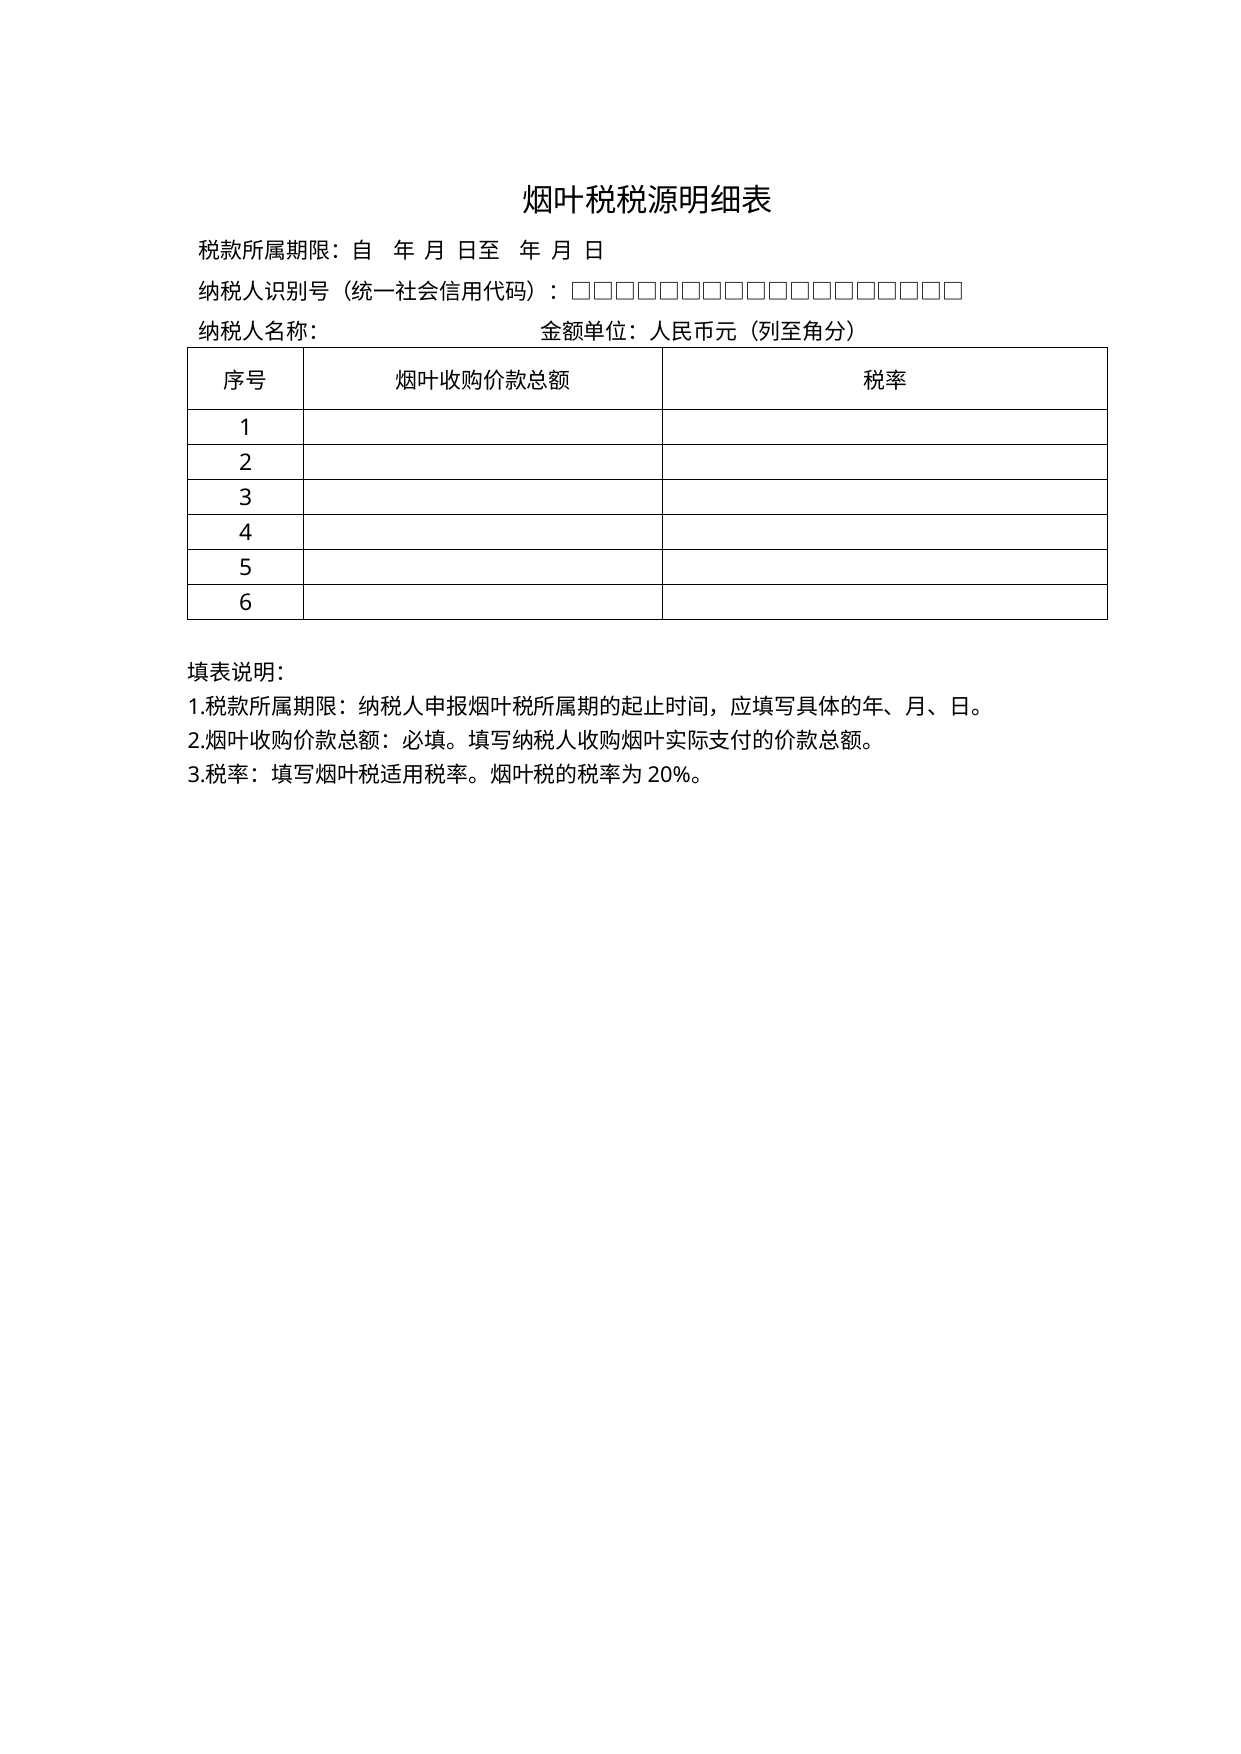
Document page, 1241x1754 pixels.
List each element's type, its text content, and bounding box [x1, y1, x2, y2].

table_cell 3 [188, 480, 303, 514]
table_cell [663, 480, 1107, 514]
table_cell 税款所属期限：自 年 月 日至 年 月 日 [187, 232, 1107, 266]
table_cell [663, 410, 1107, 444]
table_cell [663, 585, 1107, 619]
table_cell 纳税人名称： 金额单位：人民币元（列至角分） [187, 313, 1107, 347]
text 3.税率：填写烟叶税适用税率。烟叶税的税率为20%。 [187, 756, 1053, 789]
table_cell 序号 [188, 348, 303, 409]
table_header 烟叶税税源明细表 [187, 164, 1107, 232]
table_cell [304, 550, 662, 584]
table_cell [304, 410, 662, 444]
table_cell 烟叶收购价款总额 [304, 348, 662, 409]
table_cell 6 [188, 585, 303, 619]
table_cell 1 [188, 410, 303, 444]
table_cell 4 [188, 515, 303, 549]
table_cell 税率 [663, 348, 1107, 409]
table_cell 5 [188, 550, 303, 584]
table_cell [663, 515, 1107, 549]
table_cell [304, 585, 662, 619]
table_cell [304, 445, 662, 479]
table_cell [663, 550, 1107, 584]
table_cell [304, 480, 662, 514]
table_cell [663, 445, 1107, 479]
table_cell 2 [188, 445, 303, 479]
text 2.烟叶收购价款总额：必填。填写纳税人收购烟叶实际支付的价款总额。 [187, 722, 1053, 756]
text 1.税款所属期限：纳税人申报烟叶税所属期的起止时间，应填写具体的年、月、日。 [187, 688, 1053, 722]
table_cell 纳税人识别号（统一社会信用代码）：□□□□□□□□□□□□□□□□□□ [187, 266, 1107, 313]
text 填表说明： [187, 654, 1053, 688]
table_cell [304, 515, 662, 549]
